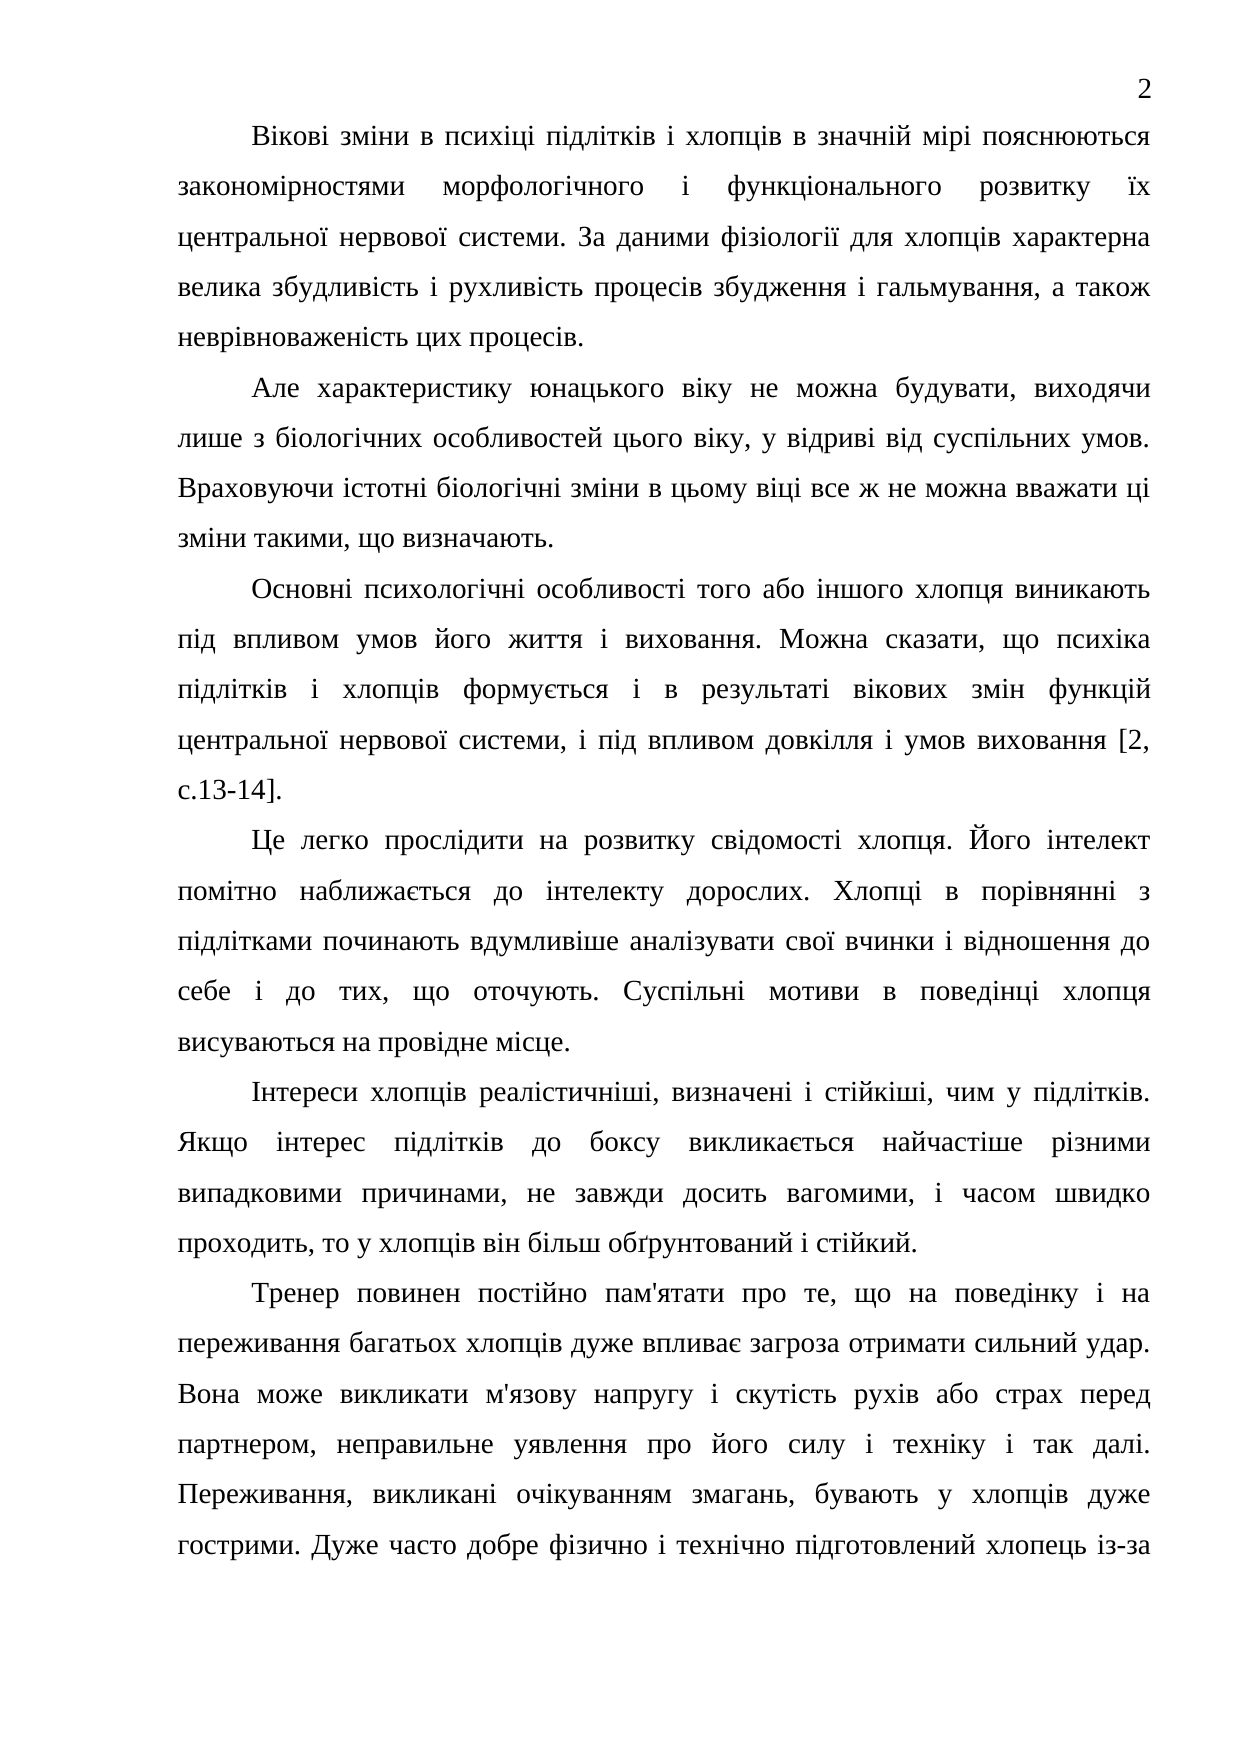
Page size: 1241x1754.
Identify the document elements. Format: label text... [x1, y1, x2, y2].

text Це легко прослідити на розвитку свідомості хлопця. Його інтелект помітно наближається до інтелекту дорослих. Хлопці в порівнянні з підлітками починають вдумливіше аналізувати свої вчинки і відношення до себе і до тих, що оточують. Суспільні мотиви в поведінці хлопця висуваються на провідне місце. [177, 822, 1152, 1057]
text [177, 1275, 1152, 1560]
text Інтереси хлопців реалістичніші, визначені і стійкіші, чим у підлітків. Якщо інтерес підлітків до боксу викликається найчастіше різними випадковими причинами, не завжди досить вагомими, і часом швидко проходить, то у хлопців він більш обґрунтований і стійкий. [177, 1074, 1152, 1258]
text Але характеристику юнацького віку не можна будувати, виходячи лише з біологічних особливостей цього віку, у відриві від суспільних умов. Враховуючи істотні біологічні зміни в цьому віці все ж не можна вважати ці зміни такими, що визначають. [177, 370, 1152, 554]
text Вікові зміни в психіці підлітків і хлопців в значній мірі пояснюються закономірностями морфологічного і функціонального розвитку їх центральної нервової системи. За даними фізіології для хлопців характерна велика збудливість і рухливість процесів збудження і гальмування, а також неврівноваженість цих процесів. [177, 118, 1152, 353]
text Основні психологічні особливості того або іншого хлопця виникають під впливом умов його життя і виховання. Можна сказати, що психіка підлітків і хлопців формується і в результаті вікових змін функцій центральної нервової системи, і під впливом довкілля і умов виховання [2, с.13-14]. [177, 571, 1152, 806]
